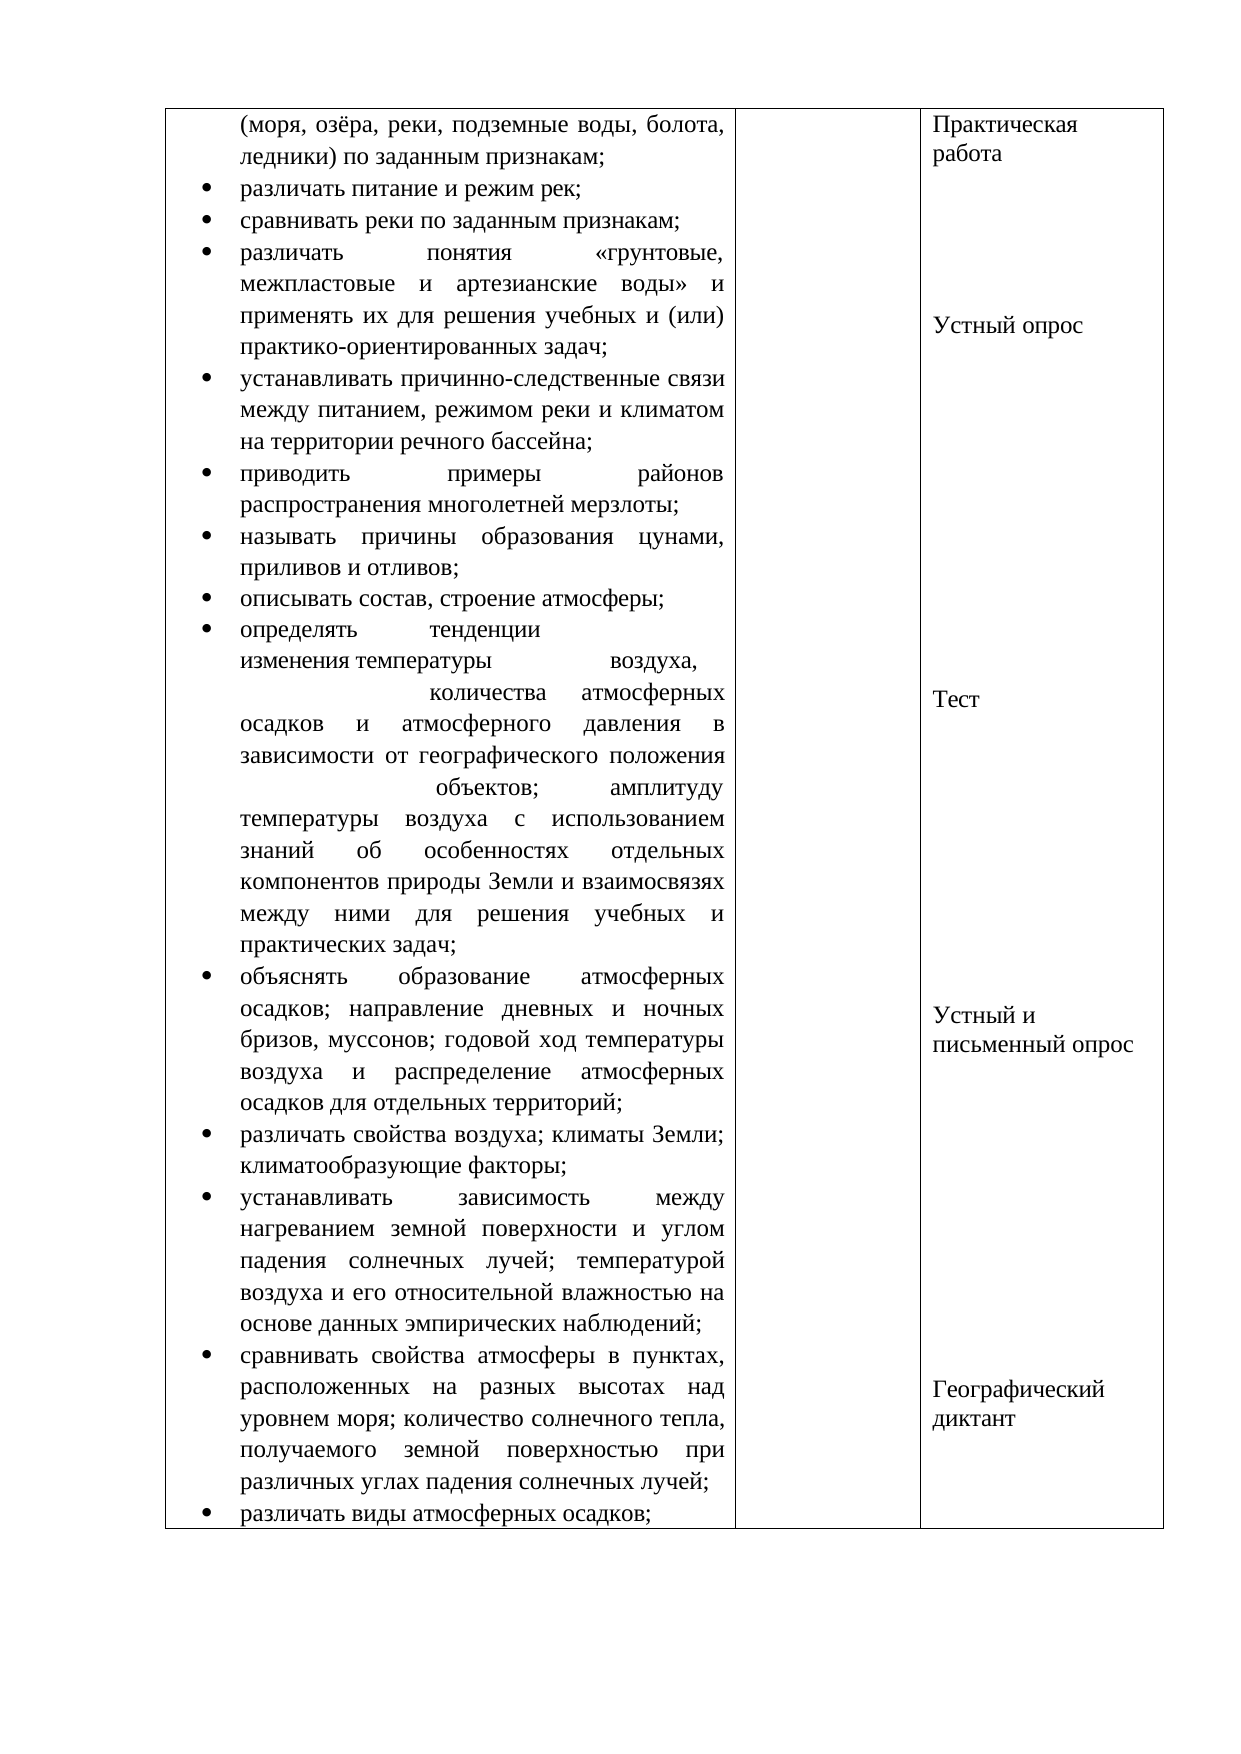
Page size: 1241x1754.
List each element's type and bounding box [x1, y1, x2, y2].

table_header [166, 109, 735, 1528]
table_header [736, 109, 920, 1528]
table_header [921, 109, 1163, 1528]
